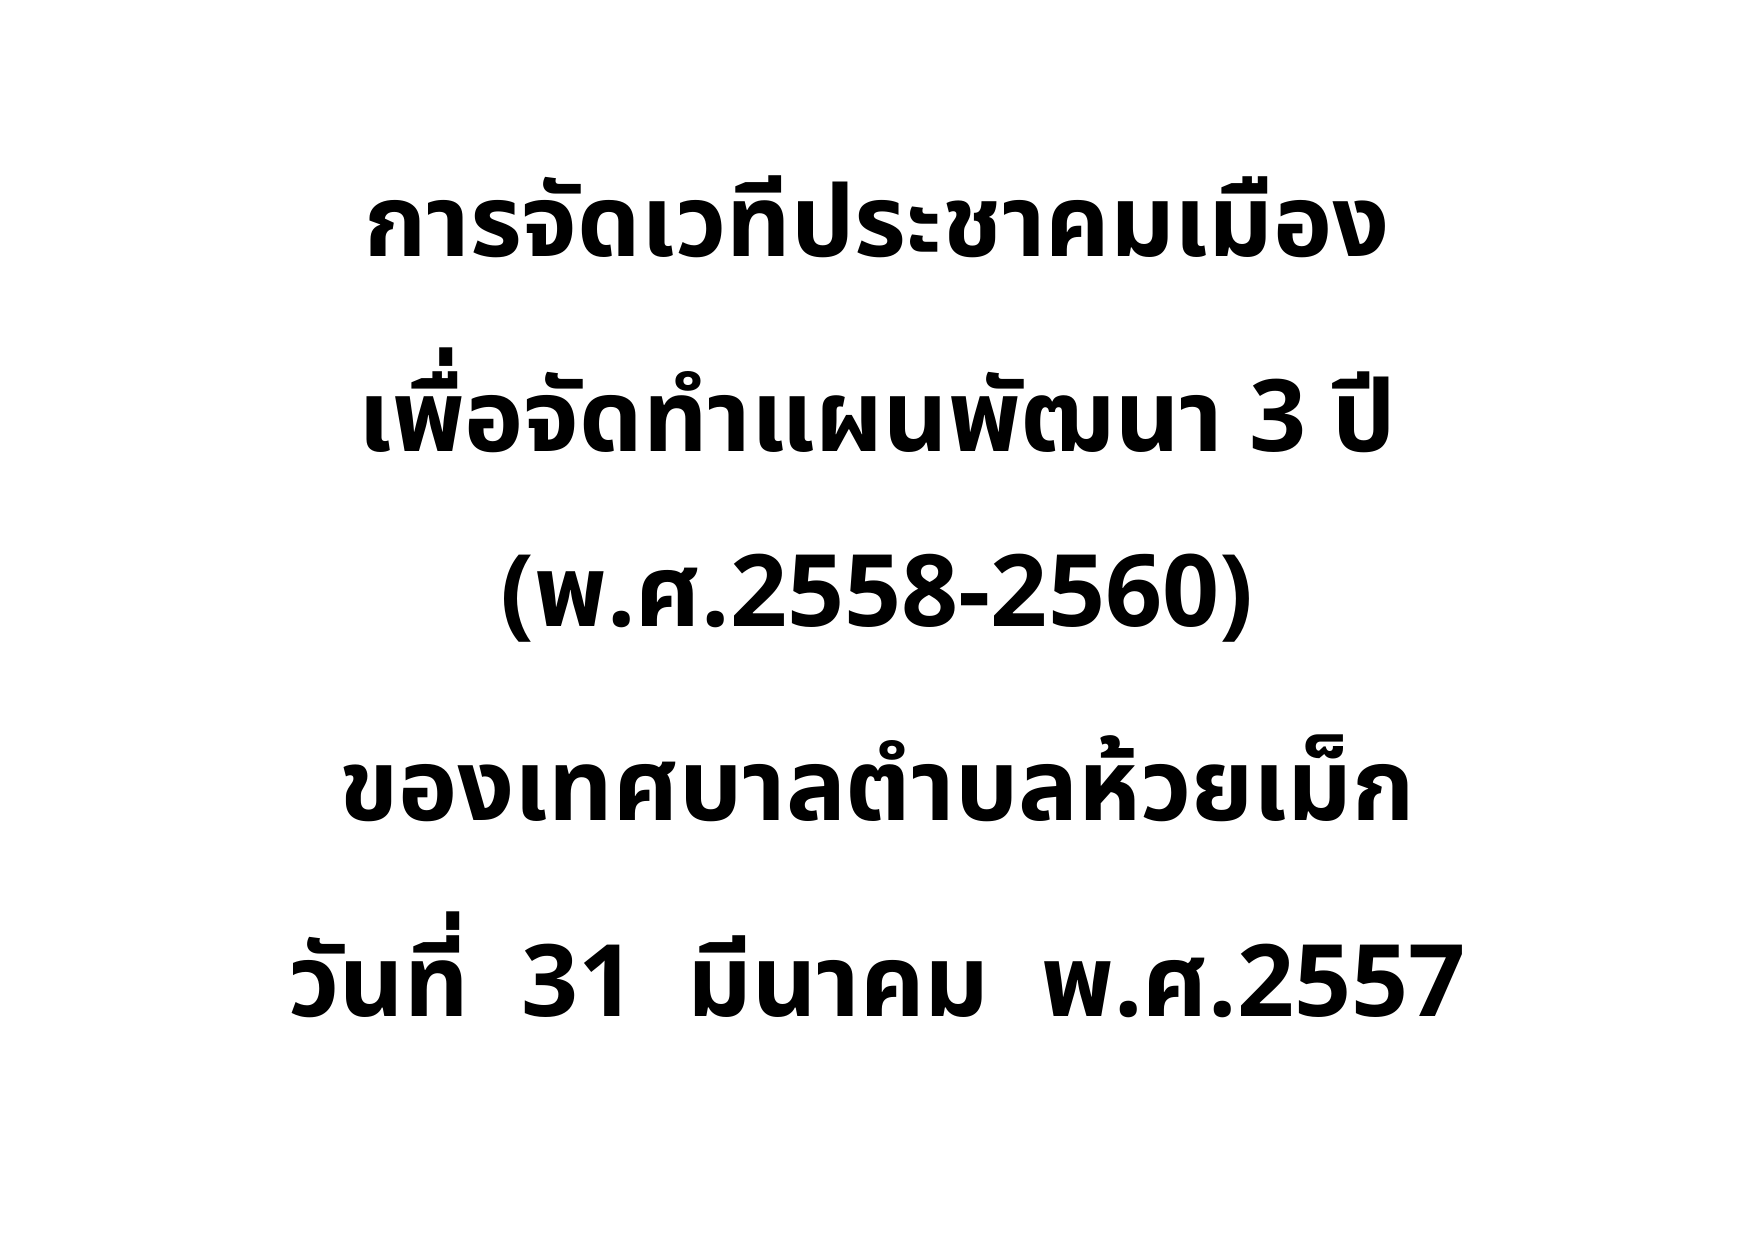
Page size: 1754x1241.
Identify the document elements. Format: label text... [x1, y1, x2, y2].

text เพื่อจัดทำแผนพัฒนา 3 ปี (พ.ศ.2558-2560) [150, 344, 1604, 671]
text ของเทศบาลตำบลห้วยเม็ก [150, 714, 1604, 866]
text การจัดเวทีประชาคมเมือง [150, 150, 1604, 301]
text วันที่ 31 มีนาคม พ.ศ.2557 [150, 909, 1604, 1061]
